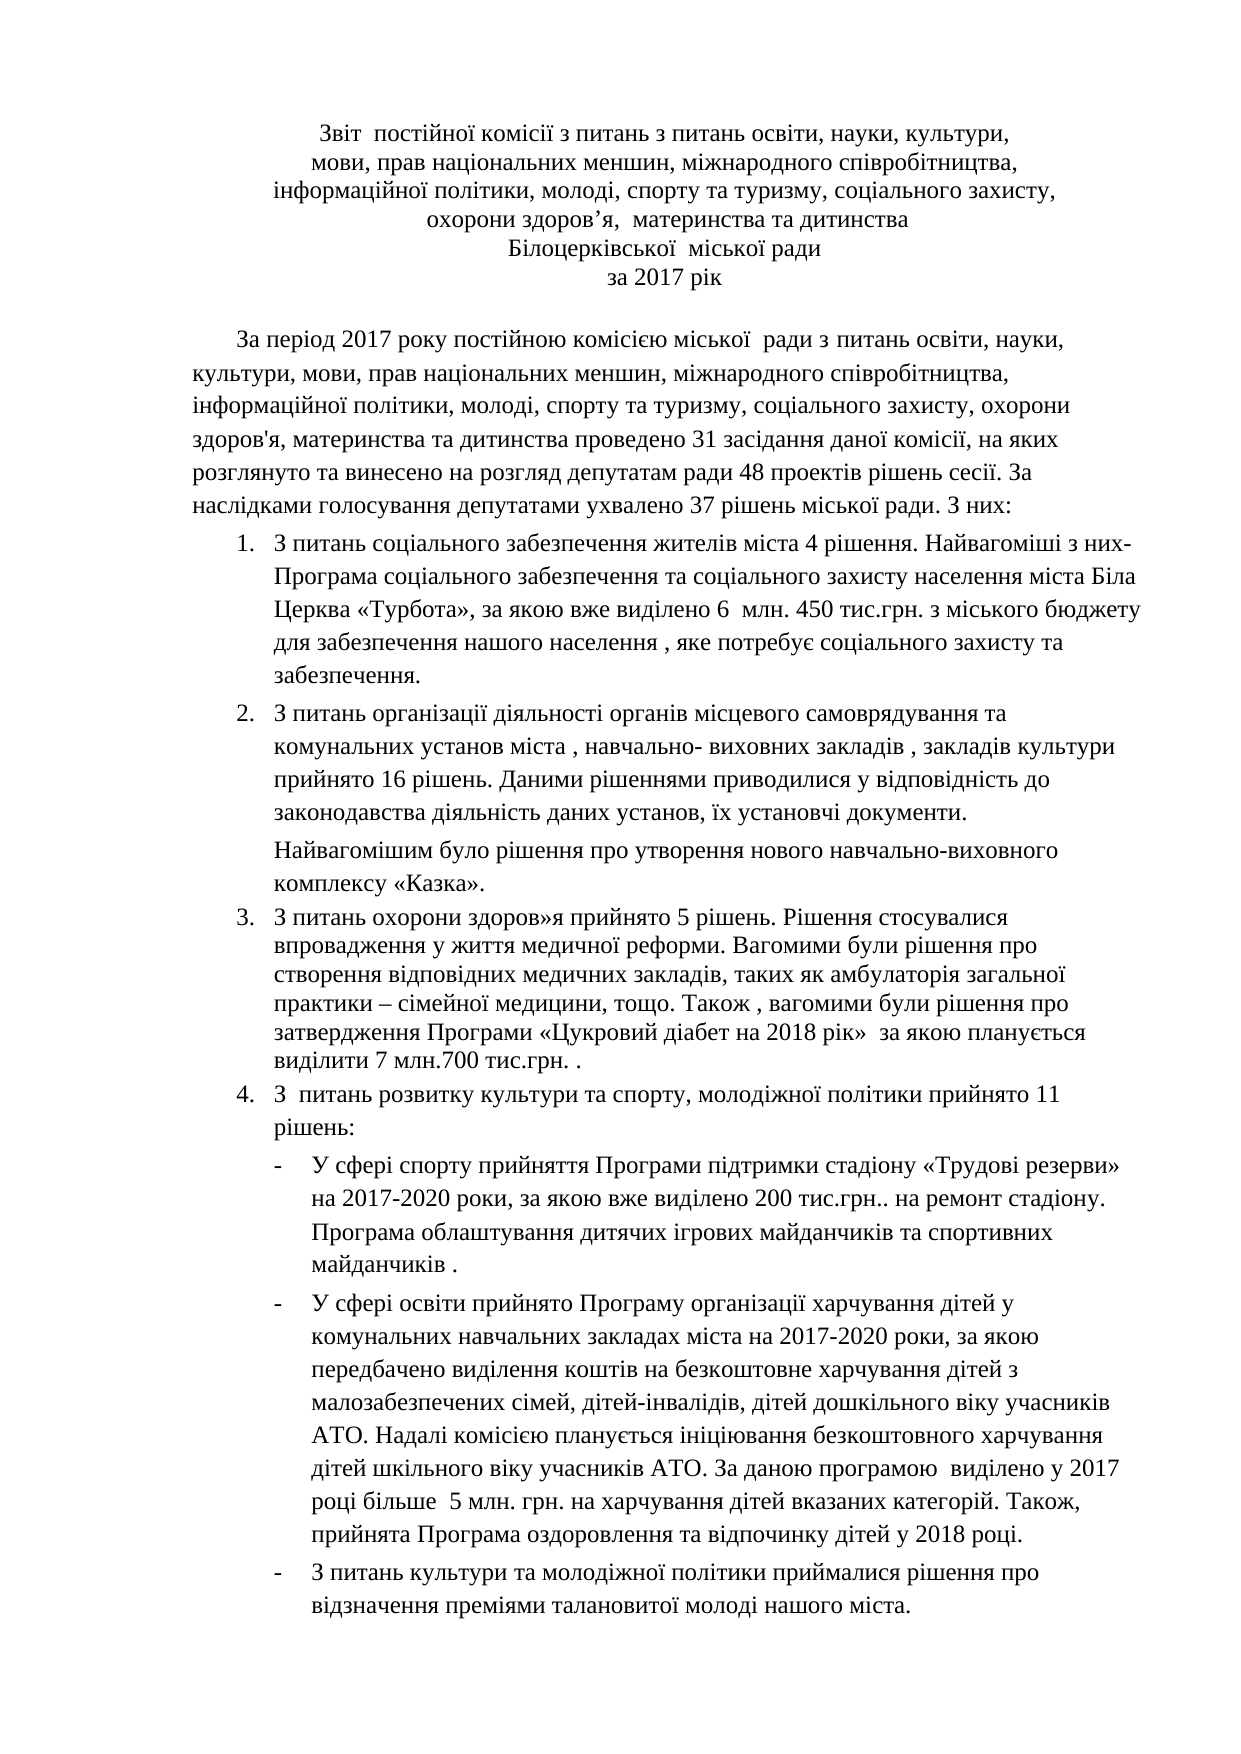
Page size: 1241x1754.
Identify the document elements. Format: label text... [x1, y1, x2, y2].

list З питань культури та молодіжної політики приймалися рішення про відзначення преміями талановитої молоді нашого міста. [274, 1557, 1144, 1619]
text За період 2017 року постійною комісією міської ради з питань освіти, науки, культури, мови, прав національних меншин, міжнародного співробітництва, інформаційної політики, молоді, спорту та туризму, соціального захисту, охорони здоров'я, материнства та дитинства проведено 31 засідання даної комісії, на яких розглянуто та винесено на розгляд депутатам ради 48 проектів рішень сесії. За наслідками голосування депутатами ухвалено 37 рішень міської ради. З них: [192, 324, 1144, 518]
list У сфері освіти прийнято Програму організації харчування дітей у комунальних навчальних закладах міста на 2017-2020 роки, за якою передбачено виділення коштів на безкоштовне харчування дітей з малозабезпечених сімей, дітей-інвалідів, дітей дошкільного віку учасників АТО. Надалі комісією планується ініціювання безкоштовного харчування дітей шкільного віку учасників АТО. За даною програмою виділено у 2017 році більше 5 млн. грн. на харчування дітей вказаних категорій. Також, прийнята Програма оздоровлення та відпочинку дітей у 2018 році. [274, 1288, 1144, 1548]
list З питань розвитку культури та спорту, молодіжної політики прийнято 11 рішень: [236, 1079, 1144, 1141]
text за 2017 рік [177, 262, 1152, 291]
list Найвагомішим було рішення про утворення нового навчально-виховного комплексу «Казка». [274, 836, 1144, 897]
text мови, прав національних меншин, міжнародного співробітництва, [177, 147, 1152, 176]
list У сфері спорту прийняття Програми підтримки стадіону «Трудові резерви» на 2017-2020 роки, за якою вже виділено 200 тис.грн.. на ремонт стадіону. Програма облаштування дитячих ігрових майданчиків та спортивних майданчиків . [274, 1151, 1144, 1278]
list З питань соціального забезпечення жителів міста 4 рішення. Найвагоміші з них- Програма соціального забезпечення та соціального захисту населення міста Біла Церква «Турбота», за якою вже виділено 6 млн. 450 тис.грн. з міського бюджету для забезпечення нашого населення , яке потребує соціального захисту та забезпечення. [236, 528, 1144, 689]
list З питань охорони здоров»я прийнято 5 рішень. Рішення стосувалися впровадження у життя медичної реформи. Вагомими були рішення про створення відповідних медичних закладів, таких як амбулаторія загальної практики – сімейної медицини, тощо. Також , вагомими були рішення про затвердження Програми «Цукровий діабет на 2018 рік» за якою планується виділити 7 млн.700 тис.грн. . [236, 902, 1152, 1074]
text Білоцерківської міської ради [177, 233, 1152, 262]
text охорони здоров’я, материнства та дитинства [177, 204, 1152, 233]
list З питань організації діяльності органів місцевого самоврядування та комунальних установ міста , навчально- виховних закладів , закладів культури прийнято 16 рішень. Даними рішеннями приводилися у відповідність до законодавства діяльність даних установ, їх установчі документи. [236, 698, 1144, 826]
text інформаційної політики, молоді, спорту та туризму, соціального захисту, [177, 176, 1152, 204]
text Звіт постійної комісії з питань з питань освіти, науки, культури, [177, 118, 1152, 147]
